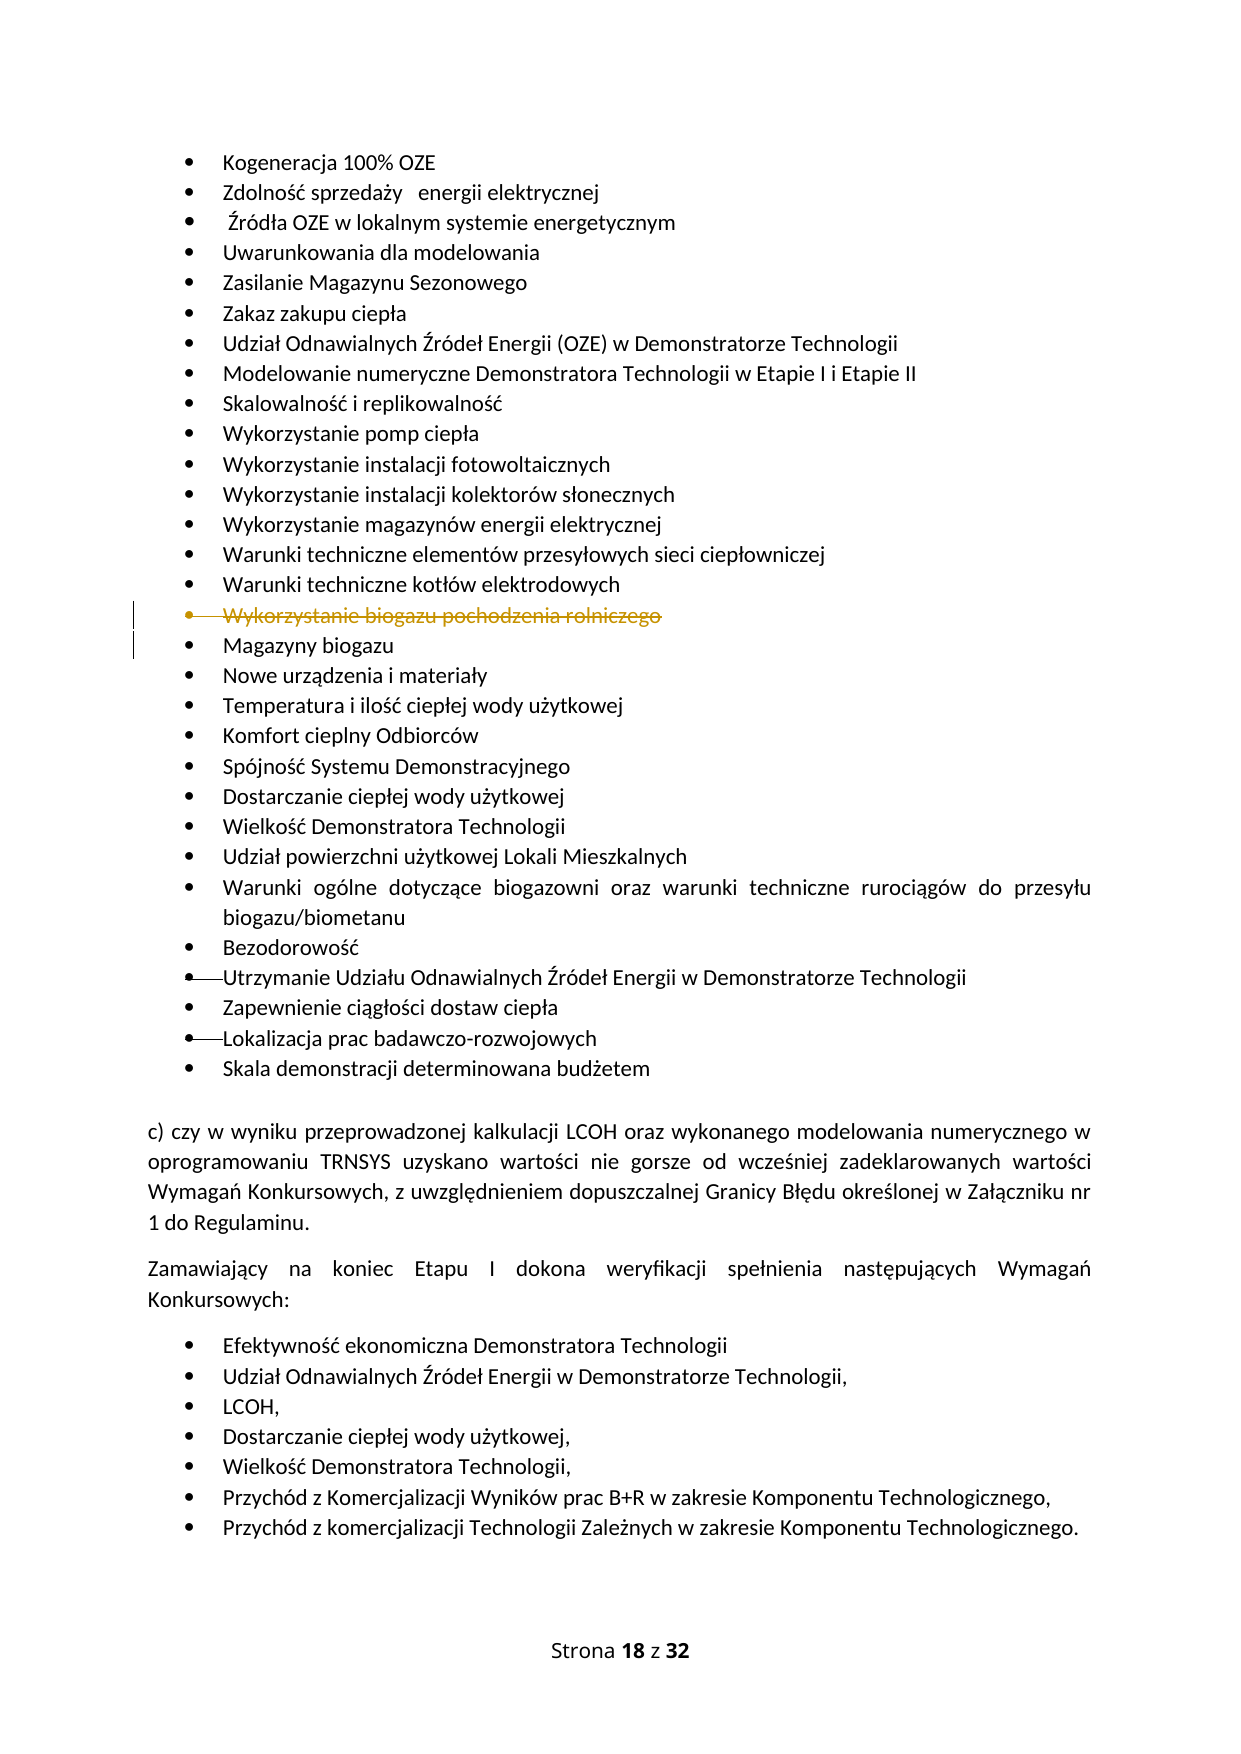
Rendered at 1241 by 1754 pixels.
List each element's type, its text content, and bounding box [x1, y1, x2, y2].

list Udział Odnawialnych Źródeł Energii (OZE) w Demonstratorze Technologii [185, 329, 1093, 357]
list Utrzymanie Udziału Odnawialnych Źródeł Energii w Demonstratorze Technologii [185, 963, 1093, 991]
list Wykorzystanie magazynów energii elektrycznej [185, 510, 1093, 538]
list Źródła OZE w lokalnym systemie energetycznym [185, 208, 1093, 236]
list Przychód z Komercjalizacji Wyników prac B+R w zakresie Komponentu Technologicznego, [185, 1483, 1093, 1511]
list Bezodorowość [185, 933, 1093, 961]
list Wielkość Demonstratora Technologii [185, 812, 1093, 840]
text c) czy w wyniku przeprowadzonej kalkulacji LCOH oraz wykonanego modelowania numerycznego w oprogramowaniu TRNSYS uzyskano wartości nie gorsze od wcześniej zadeklarowanych wartości Wymagań Konkursowych, z uwzględnieniem dopuszczalnej Granicy Błędu określonej w Załączniku nr 1 do Regulaminu. [148, 1117, 1093, 1236]
list Temperatura i ilość ciepłej wody użytkowej [185, 691, 1093, 719]
text Zamawiający na koniec Etapu I dokona weryfikacji spełnienia następujących Wymagań Konkursowych: [148, 1254, 1093, 1313]
list Zasilanie Magazynu Sezonowego [185, 268, 1093, 296]
list Skala demonstracji determinowana budżetem [185, 1054, 1093, 1082]
list Wykorzystanie pomp ciepła [185, 419, 1093, 447]
list Wykorzystanie instalacji fotowoltaicznych [185, 450, 1093, 478]
list Magazyny biogazu [185, 631, 1093, 659]
list Efektywność ekonomiczna Demonstratora Technologii [185, 1332, 1093, 1359]
list Wykorzystanie instalacji kolektorów słonecznych [185, 480, 1093, 508]
list Zapewnienie ciągłości dostaw ciepła [185, 993, 1093, 1021]
list Warunki techniczne elementów przesyłowych sieci ciepłowniczej [185, 540, 1093, 568]
list Zakaz zakupu ciepła [185, 299, 1093, 327]
list Dostarczanie ciepłej wody użytkowej, [185, 1422, 1093, 1450]
list Udział powierzchni użytkowej Lokali Mieszkalnych [185, 842, 1093, 870]
list Wielkość Demonstratora Technologii, [185, 1452, 1093, 1480]
list Uwarunkowania dla modelowania [185, 238, 1093, 266]
list Warunki techniczne kotłów elektrodowych [185, 571, 1093, 598]
list Nowe urządzenia i materiały [185, 661, 1093, 689]
list Dostarczanie ciepłej wody użytkowej [185, 782, 1093, 810]
list Kogeneracja 100% OZE [185, 148, 1093, 176]
list Udział Odnawialnych Źródeł Energii w Demonstratorze Technologii, [185, 1362, 1093, 1390]
list Spójność Systemu Demonstracyjnego [185, 752, 1093, 780]
list Modelowanie numeryczne Demonstratora Technologii w Etapie I i Etapie II [185, 359, 1093, 387]
list Komfort cieplny Odbiorców [185, 722, 1093, 749]
list Warunki ogólne dotyczące biogazowni oraz warunki techniczne rurociągów do przesyłu biogazu/biometanu [185, 873, 1093, 931]
list Lokalizacja prac badawczo-rozwojowych [185, 1024, 1093, 1052]
list LCOH, [185, 1392, 1093, 1420]
list Zdolność sprzedaży energii elektrycznej [185, 178, 1093, 206]
list Przychód z komercjalizacji Technologii Zależnych w zakresie Komponentu Technologicznego. [185, 1513, 1093, 1541]
list Skalowalność i replikowalność [185, 389, 1093, 417]
